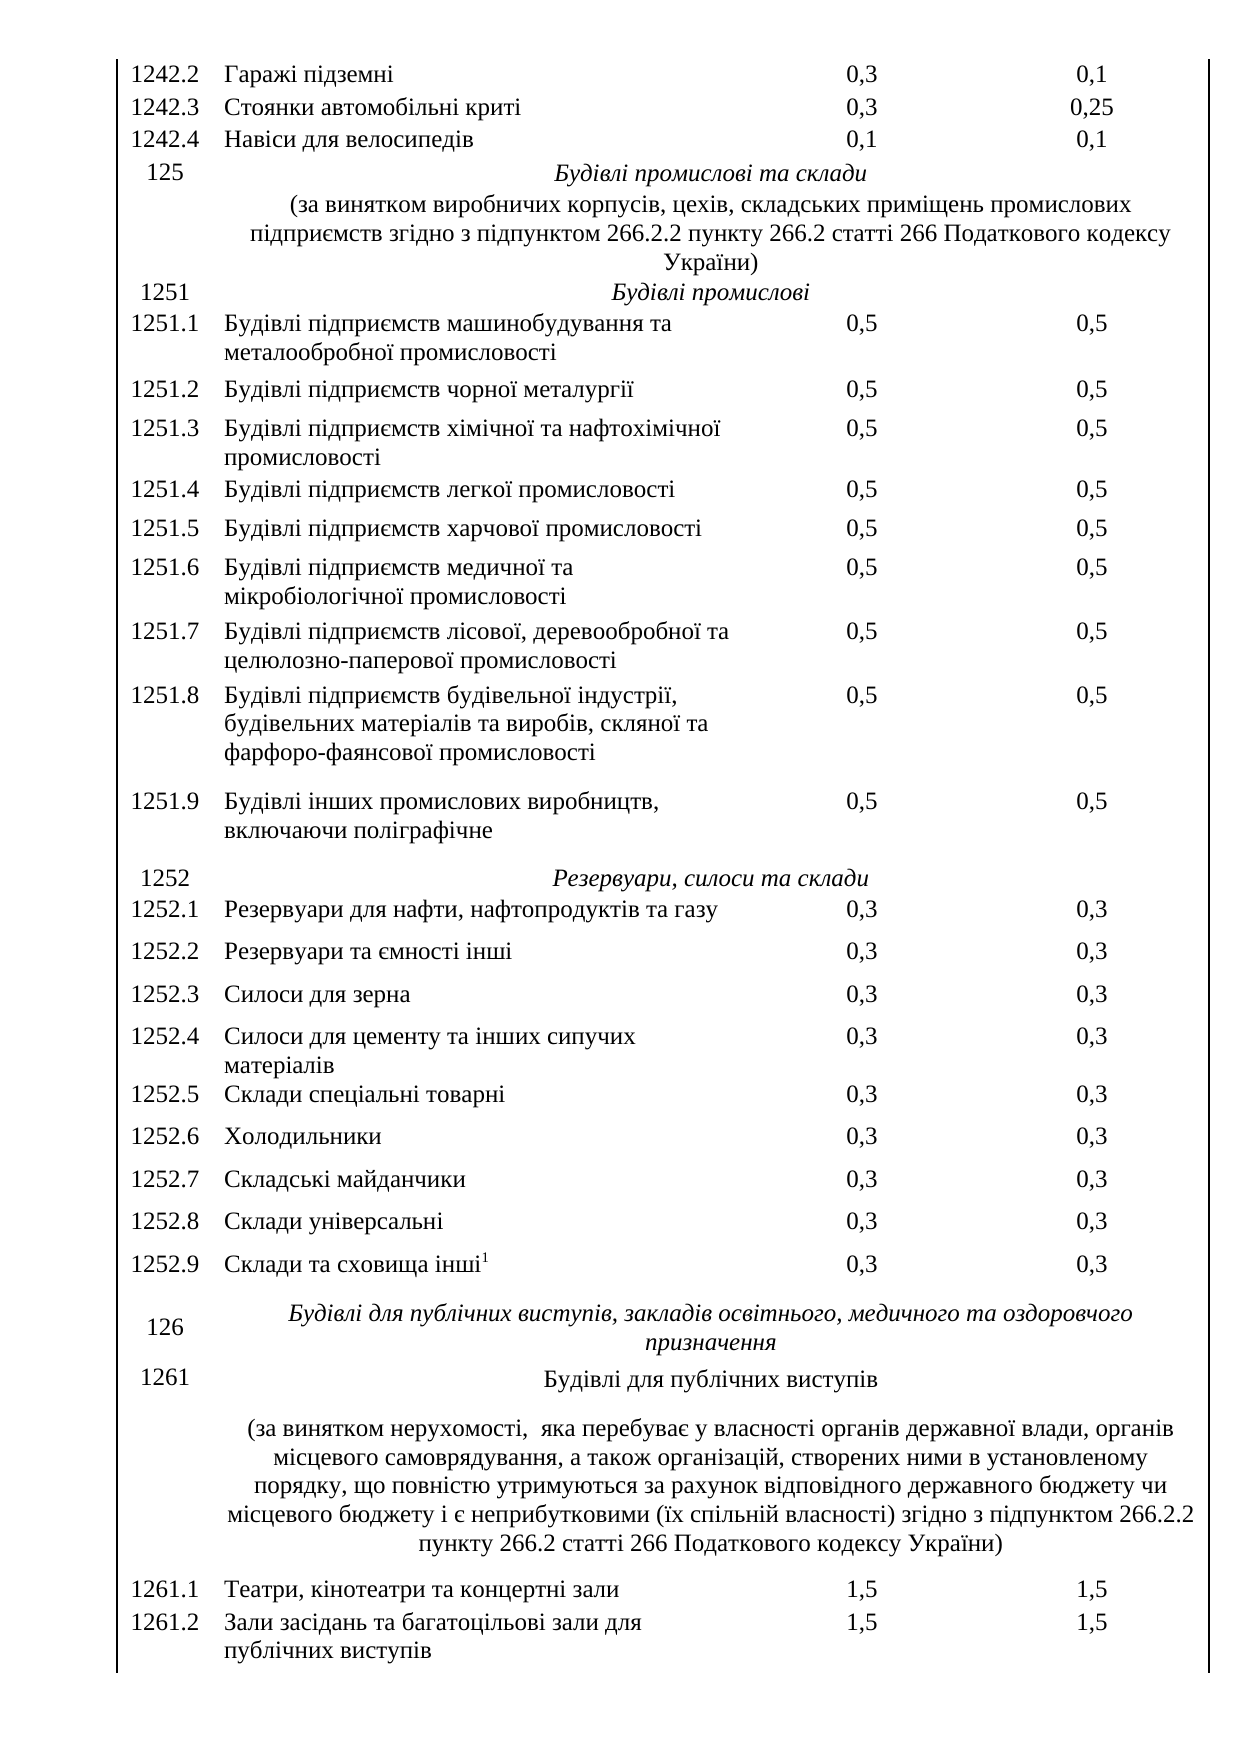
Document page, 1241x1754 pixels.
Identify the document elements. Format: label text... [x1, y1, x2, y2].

table_cell 1251.2 [118, 374, 213, 413]
table_cell 1251.6 [118, 552, 213, 616]
table_cell 1251.9 [118, 786, 213, 861]
table_cell 0,5 [748, 552, 975, 616]
table_cell 0,3 [975, 1206, 1208, 1249]
table_cell Гаражі підземні [213, 59, 748, 92]
table_cell Стоянки автомобільні криті [213, 92, 748, 124]
table_cell Будівлі підприємств машинобудування та металообробної промисловості [213, 308, 748, 374]
table_cell 0,3 [975, 1121, 1208, 1164]
table_cell 0,5 [975, 513, 1208, 552]
table_cell Будівлі підприємств легкої промисловості [213, 474, 748, 513]
table_cell 1251.7 [118, 616, 213, 680]
table_cell 0,3 [748, 979, 975, 1021]
table_cell Силоси для зерна [213, 979, 748, 1021]
table_cell 0,3 [748, 936, 975, 979]
table_cell 0,5 [975, 552, 1208, 616]
table_cell 126 [118, 1291, 213, 1362]
table_cell Будівлі підприємств хімічної та нафтохімічної промисловості [213, 413, 748, 474]
table_cell 1242.4 [118, 124, 213, 157]
table_cell Зали засідань та багатоцільові зали для публічних виступів [213, 1607, 748, 1672]
table_cell Будівлі для публічних виступів [213, 1363, 1208, 1395]
table_cell Склади спеціальні товарні [213, 1079, 748, 1121]
table_cell 1252.2 [118, 936, 213, 979]
table_cell 1242.2 [118, 59, 213, 92]
table_cell 0,3 [975, 894, 1208, 936]
table_cell 0,3 [975, 936, 1208, 979]
table_cell Будівлі промислові та склади [213, 157, 1208, 189]
table_cell 0,5 [748, 308, 975, 374]
table_cell 0,3 [748, 92, 975, 124]
table_cell 1251.3 [118, 413, 213, 474]
table_cell Будівлі інших промислових виробництв, включаючи поліграфічне [213, 786, 748, 861]
table_cell Будівлі підприємств будівельної індустрії, будівельних матеріалів та виробів, скляної та фарфоро-фаянсової промисловості [213, 680, 748, 786]
table_cell 0,5 [748, 413, 975, 474]
table_cell 1252.4 [118, 1021, 213, 1079]
table_cell 1242.3 [118, 92, 213, 124]
table_cell 1252.7 [118, 1164, 213, 1206]
table_cell 0,5 [975, 786, 1208, 861]
table_cell Будівлі підприємств харчової промисловості [213, 513, 748, 552]
table_cell 1252 [118, 861, 213, 894]
table_cell Будівлі підприємств чорної металургії [213, 374, 748, 413]
table_cell 0,3 [748, 1206, 975, 1249]
table_cell 1,5 [748, 1607, 975, 1672]
table_cell Будівлі підприємств медичної та мікробіологічної промисловості [213, 552, 748, 616]
table_cell 1252.1 [118, 894, 213, 936]
table_cell 0,3 [975, 1249, 1208, 1291]
table_cell 0,3 [975, 1021, 1208, 1079]
table_cell 0,1 [748, 124, 975, 157]
table_cell 1252.9 [118, 1249, 213, 1291]
table_cell 0,5 [975, 474, 1208, 513]
table_cell 0,5 [975, 680, 1208, 786]
table_cell 1261.1 [118, 1574, 213, 1607]
table_cell 0,5 [975, 374, 1208, 413]
table_cell 0,3 [975, 979, 1208, 1021]
table_cell 1261 [118, 1363, 213, 1574]
table_cell 1,5 [748, 1574, 975, 1607]
table_cell 1251 [118, 276, 213, 308]
table_cell 0,3 [748, 1164, 975, 1206]
table_cell Резервуари, силоси та склади [213, 861, 1208, 894]
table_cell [213, 1395, 1208, 1574]
table_cell 0,3 [748, 894, 975, 936]
table_cell (за винятком виробничих корпусів, цехів, складських приміщень промислових підприємств згідно з підпунктом 266.2.2 пункту 266.2 статті 266 Податкового кодексу України) [213, 189, 1208, 276]
table_cell 1252.3 [118, 979, 213, 1021]
table_cell 0,5 [975, 413, 1208, 474]
table_cell 0,3 [748, 1079, 975, 1121]
table_cell 0,3 [975, 1079, 1208, 1121]
table_cell 0,1 [975, 124, 1208, 157]
table_cell 1251.1 [118, 308, 213, 374]
table_cell 0,5 [748, 786, 975, 861]
table_cell Склади універсальні [213, 1206, 748, 1249]
table_cell 0,5 [748, 616, 975, 680]
table_cell Складські майданчики [213, 1164, 748, 1206]
table_cell 1261.2 [118, 1607, 213, 1672]
table_cell 0,3 [748, 59, 975, 92]
table_cell 0,25 [975, 92, 1208, 124]
table_cell 1251.4 [118, 474, 213, 513]
table_cell Силоси для цементу та інших сипучих матеріалів [213, 1021, 748, 1079]
table_cell Резервуари для нафти, нафтопродуктів та газу [213, 894, 748, 936]
table_cell 0,5 [748, 513, 975, 552]
table_cell 0,5 [748, 374, 975, 413]
table_cell 0,5 [975, 308, 1208, 374]
table_cell 0,5 [748, 474, 975, 513]
table_cell 1251.8 [118, 680, 213, 786]
table_cell Резервуари та ємності інші [213, 936, 748, 979]
table_cell 0,5 [748, 680, 975, 786]
table_cell 1252.8 [118, 1206, 213, 1249]
table_cell 1251.5 [118, 513, 213, 552]
table_cell Будівлі підприємств лісової, деревообробної та целюлозно-паперової промисловості [213, 616, 748, 680]
table_cell 0,3 [748, 1121, 975, 1164]
table_cell 0,3 [748, 1021, 975, 1079]
table_cell 1252.5 [118, 1079, 213, 1121]
table_cell Склади та сховища інші1 [213, 1249, 748, 1291]
table_cell 1,5 [975, 1607, 1208, 1672]
table_cell 1,5 [975, 1574, 1208, 1607]
table_cell Холодильники [213, 1121, 748, 1164]
table_cell 0,1 [975, 59, 1208, 92]
table_cell 0,5 [975, 616, 1208, 680]
table_cell 125 [118, 157, 213, 276]
table_cell Будівлі для публічних виступів, закладів освітнього, медичного та оздоровчого призначення [213, 1291, 1208, 1362]
table_cell Навіси для велосипедів [213, 124, 748, 157]
table_cell 1252.6 [118, 1121, 213, 1164]
table_cell 0,3 [975, 1164, 1208, 1206]
table_cell Будівлі промислові [213, 276, 1208, 308]
table_cell 0,3 [748, 1249, 975, 1291]
table_cell Театри, кінотеатри та концертні зали [213, 1574, 748, 1607]
